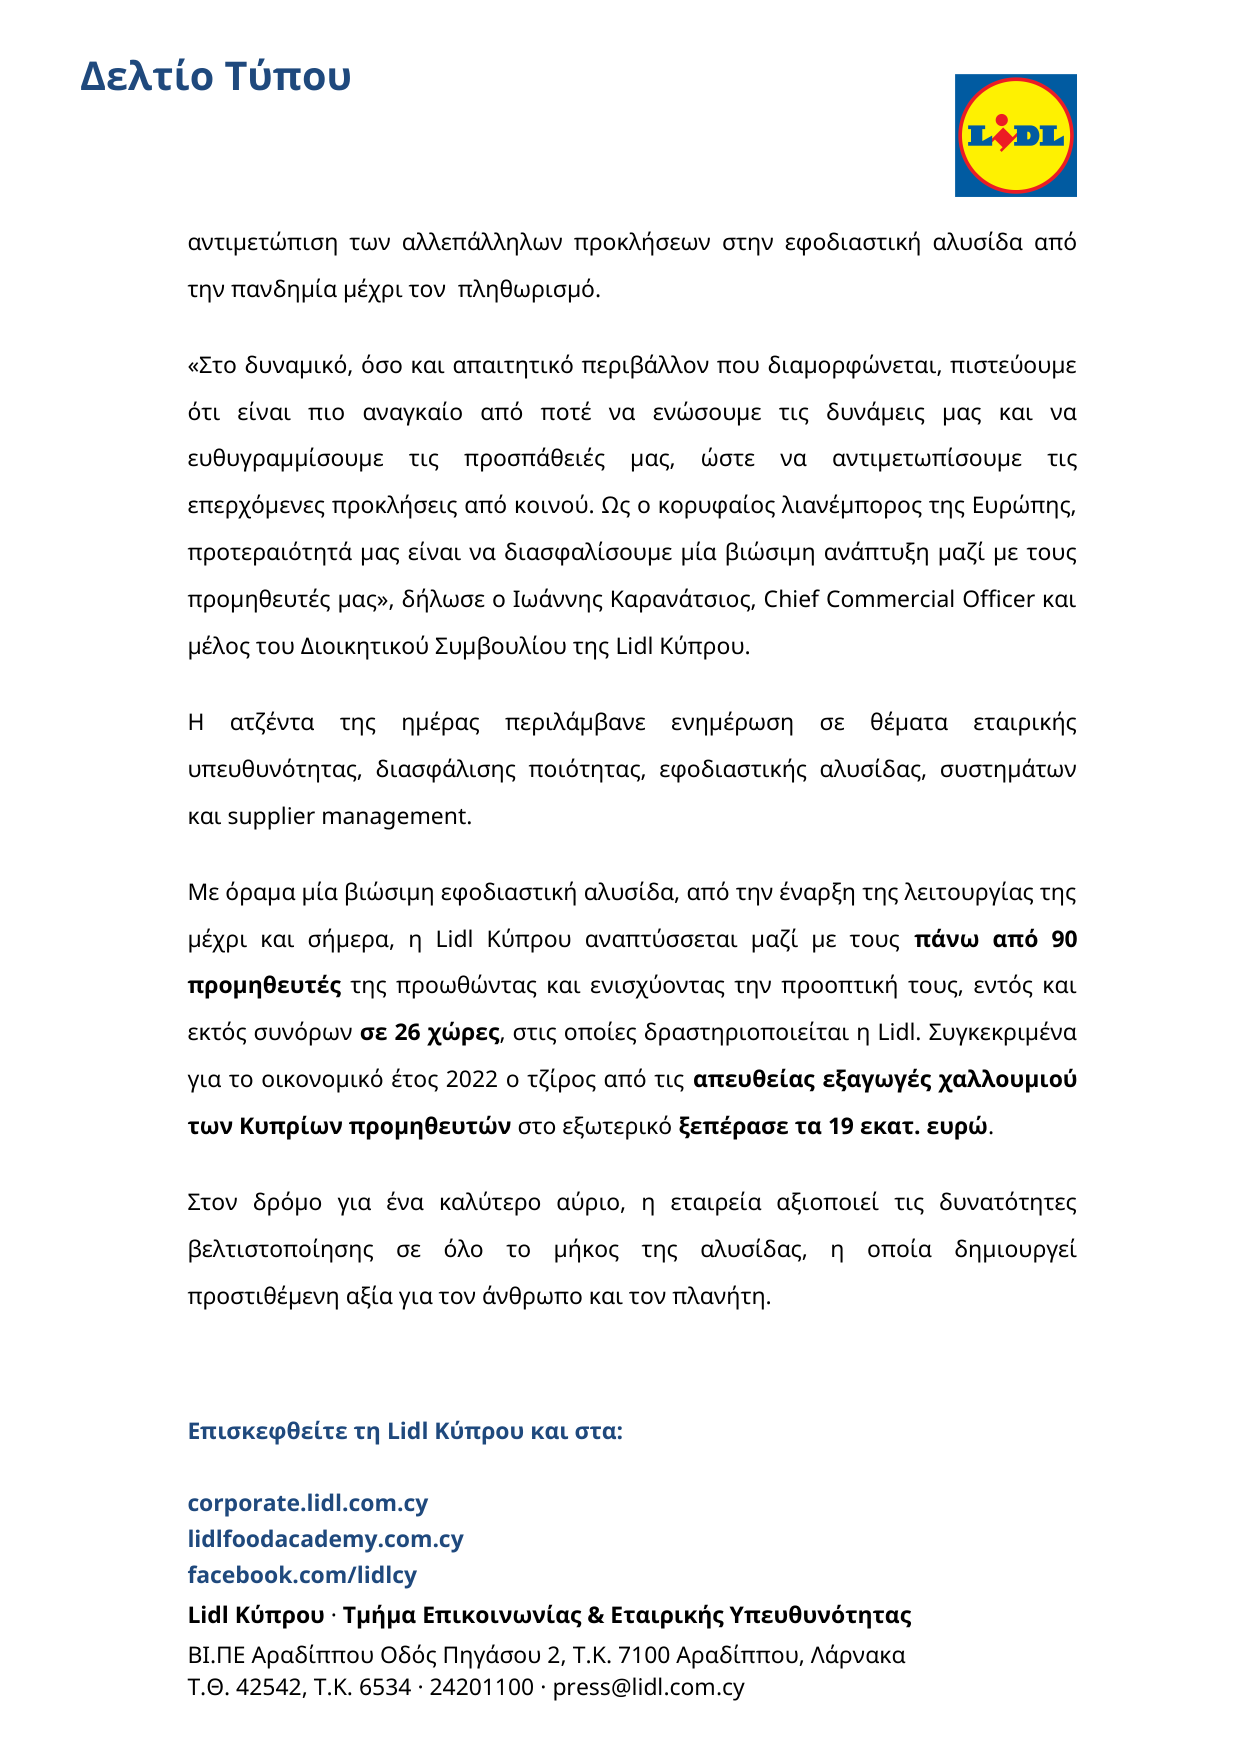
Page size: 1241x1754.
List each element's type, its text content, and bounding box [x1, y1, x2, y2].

text Επισκεφθείτε τη Lidl Κύπρου και στα: [187, 1415, 1078, 1447]
text Η ατζέντα της ημέρας περιλάμβανε ενημέρωση σε θέματα εταιρικής υπευθυνότητας, διασφάλισης ποιότητας, εφοδιαστικής αλυσίδας, συστημάτων και supplier management. [187, 706, 1078, 831]
picture [954, 73, 1078, 198]
text Στον δρόμο για ένα καλύτερο αύριο, η εταιρεία αξιοποιεί τις δυνατότητες βελτιστοποίησης σε όλο το μήκος της αλυσίδας, η οποία δημιουργεί προστιθέμενη αξία για τον άνθρωπο και τον πλανήτη. [187, 1186, 1078, 1311]
text facebook.com/lidlcy [187, 1559, 1078, 1590]
text lidlfoodacademy.com.cy [187, 1523, 1078, 1554]
text «Στο δυναμικό, όσο και απαιτητικό περιβάλλον που διαμορφώνεται, πιστεύουμε ότι είναι πιο αναγκαίο από ποτέ να ενώσουμε τις δυνάμεις μας και να ευθυγραμμίσουμε τις προσπάθειές μας, ώστε να αντιμετωπίσουμε τις επερχόμενες προκλήσεις από κοινού. Ως ο κορυφαίος λιανέμπορος της Ευρώπης, προτεραιότητά μας είναι να διασφαλίσουμε μία βιώσιμη ανάπτυξη μαζί με τους προμηθευτές μας», δήλωσε ο Ιωάννης Καρανάτσιος, Chief Commercial Officer και μέλος του Διοικητικού Συμβουλίου της Lidl Κύπρου. [187, 349, 1078, 661]
text corporate.lidl.com.cy [187, 1487, 1078, 1518]
text Με όραμα μία βιώσιμη εφοδιαστική αλυσίδα, από την έναρξη της λειτουργίας της μέχρι και σήμερα, η Lidl Κύπρου αναπτύσσεται μαζί με τους πάνω από 90 προμηθευτές της προωθώντας και ενισχύοντας την προοπτική τους, εντός και εκτός συνόρων σε 26 χώρες, στις οποίες δραστηριοποιείται η Lidl. Συγκεκριμένα για το οικονομικό έτος 2022 ο τζίρος από τις απευθείας εξαγωγές χαλλουμιού των Κυπρίων προμηθευτών στο εξωτερικό ξεπέρασε τα 19 εκατ. ευρώ. [187, 876, 1078, 1141]
